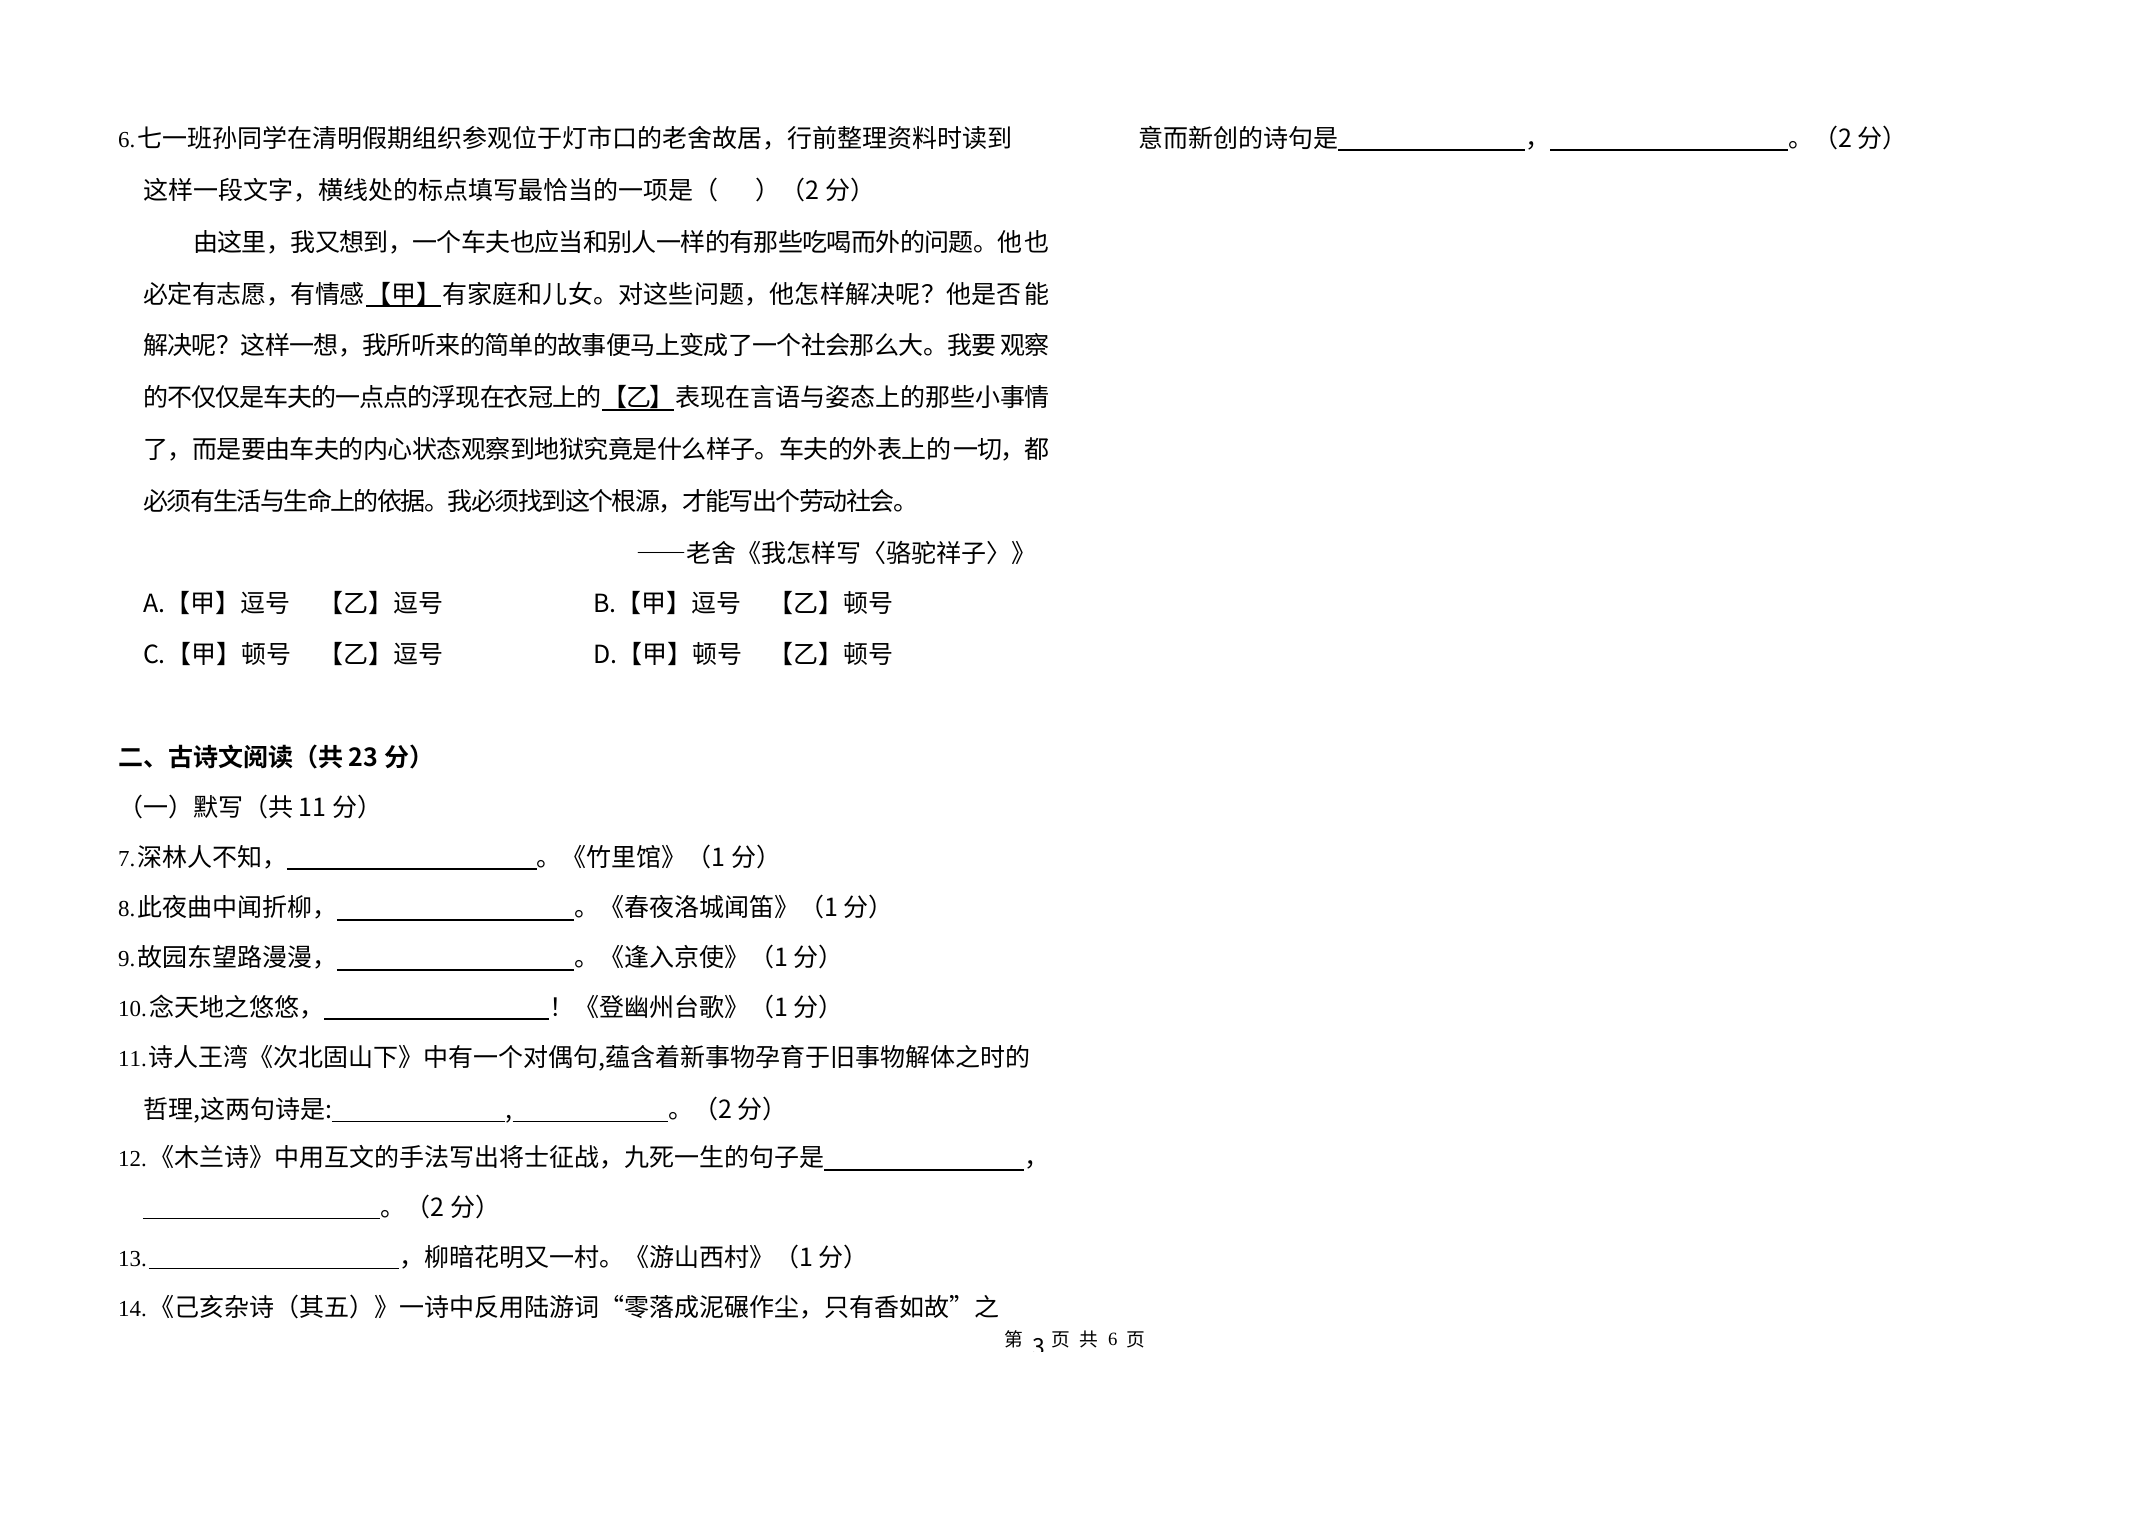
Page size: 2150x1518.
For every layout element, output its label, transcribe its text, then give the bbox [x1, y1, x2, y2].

text ——老舍《我怎样写〈骆驼祥子〉》 [637, 533, 1053, 569]
list 此夜曲中闻折柳， 。《春夜洛城闻笛》（1 分） [118, 888, 1053, 924]
list 念天地之悠悠， ！《登幽州台歌》（1 分） [118, 987, 1053, 1024]
text 。（2 分） [143, 1187, 1053, 1223]
text （一）默写（共 11 分） [118, 787, 1053, 824]
list ，柳暗花明又一村。《游山西村》（1 分） [118, 1237, 1053, 1273]
list 七一班孙同学在清明假期组织参观位于灯市口的老舍故居，行前整理资料时读到这样一段文字，横线处的标点填写最恰当的一项是（ ）（2 分） [118, 118, 1037, 207]
text A.【甲】逗号 【乙】逗号 B.【甲】逗号 【乙】顿号C.【甲】顿号 【乙】逗号 D.【甲】顿号 【乙】顿号 [143, 583, 893, 671]
list 诗人王湾《次北固山下》中有一个对偶句,蕴含着新事物孕育于旧事物解体之时的哲理,这两句诗是: , 。（2 分） [118, 1038, 1036, 1126]
text 由这里，我又想到，一个车夫也应当和别人一样的有那些吃喝而外的问题。他也必定有志愿，有情感【甲】有家庭和儿女。对这些问题，他怎样解决呢？他是否能解决呢？这样一想，我所听来的简单的故事便马上变成了一个社会那么大。我要观察的不仅仅是车夫的一点点的浮现在衣冠上的【乙】表现在言语与姿态上的那些小事情了，而是要由车夫的内心状态观察到地狱究竟是什么样子。车夫的外表上的一切，都必须有生活与生命上的依据。我必须找到这个根源，才能写出个劳动社会。 [143, 222, 1049, 517]
list 深林人不知， 。《竹里馆》（1 分） [118, 837, 1053, 874]
subtitle 二、古诗文阅读（共 23 分） [118, 737, 1053, 774]
list 《己亥杂诗（其五）》一诗中反用陆游词“零落成泥碾作尘，只有香如故”之意而新创的诗句是 ， 。（2 分） [1113, 118, 2033, 155]
list 故园东望路漫漫， 。《逢入京使》（1 分） [118, 938, 1053, 974]
list 《木兰诗》中用互文的手法写出将士征战，九死一生的句子是 ， [118, 1141, 1053, 1173]
list 《己亥杂诗（其五）》一诗中反用陆游词“零落成泥碾作尘，只有香如故”之意而新创的诗句是 ， 。（2 分） [118, 1287, 1024, 1323]
